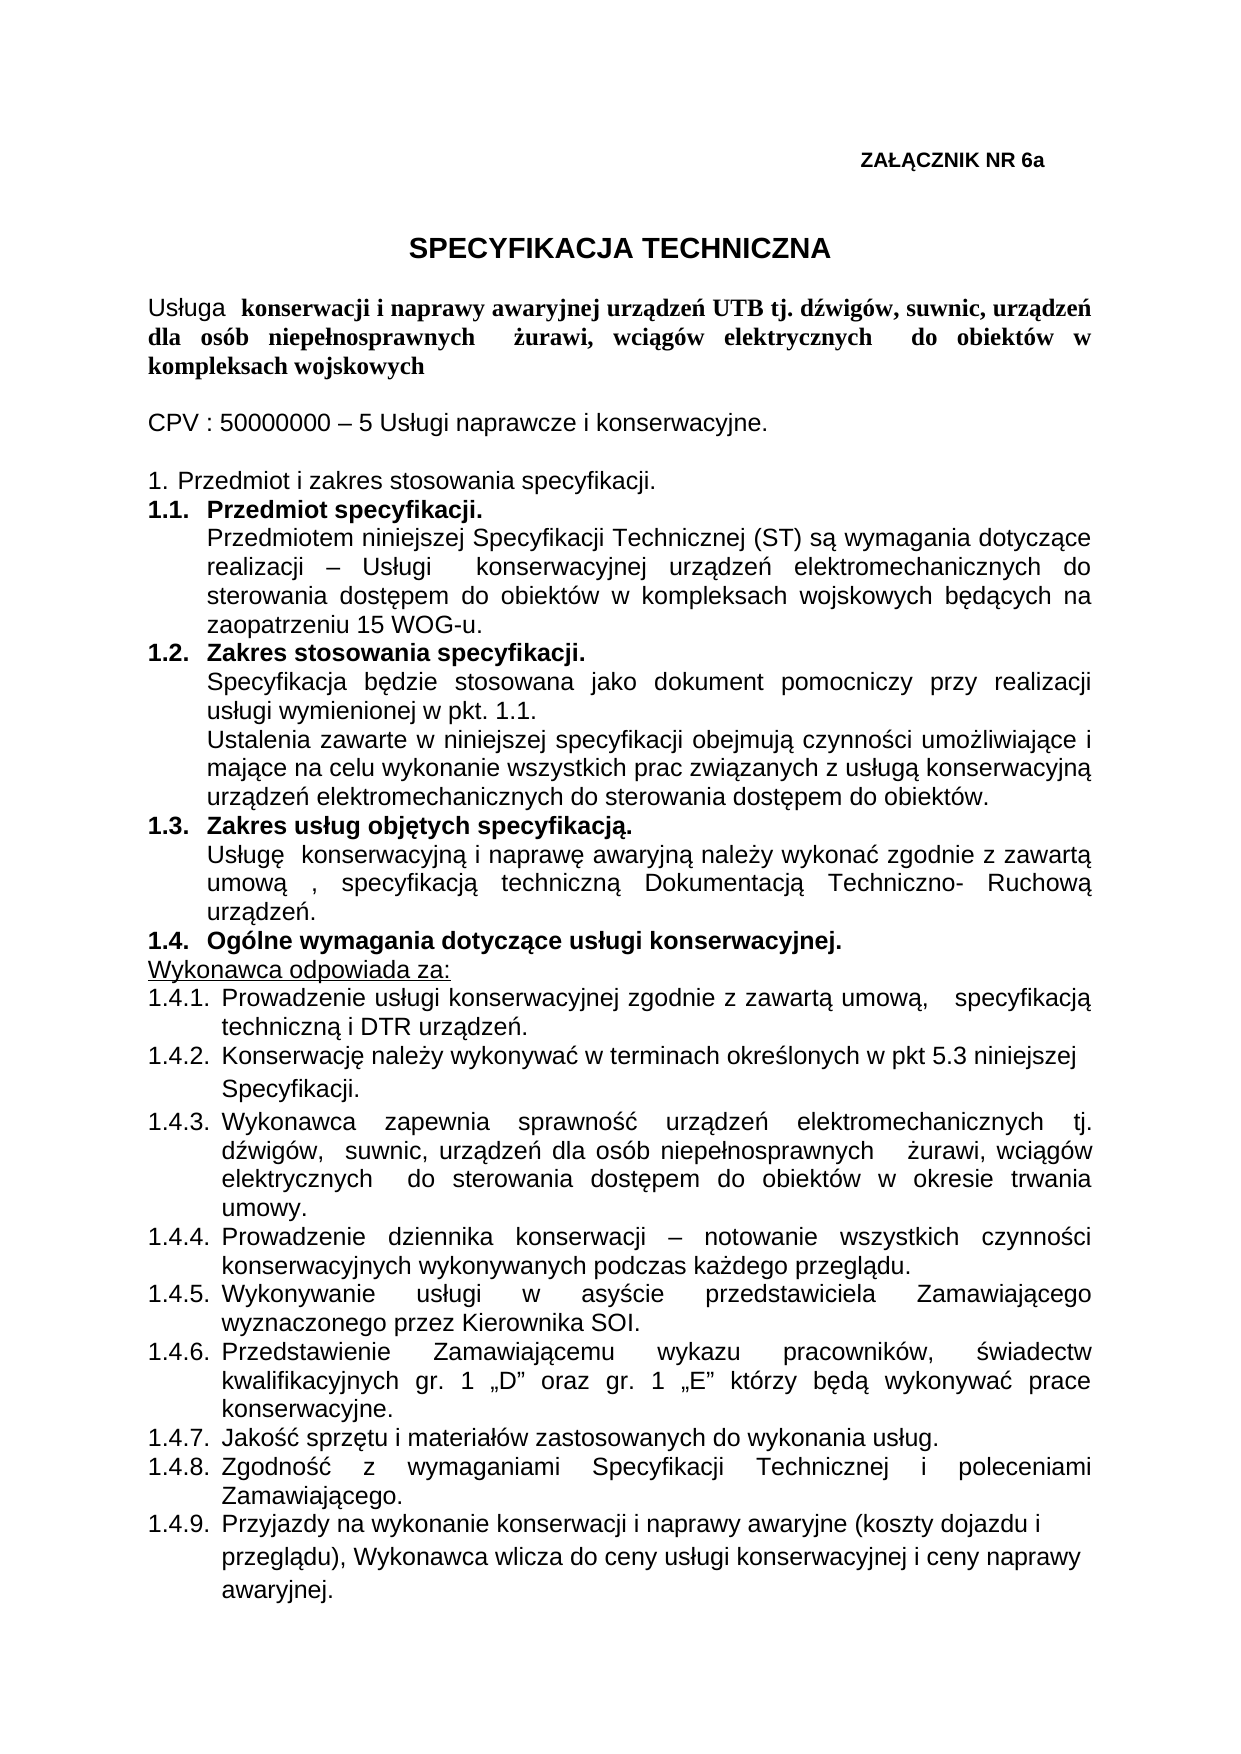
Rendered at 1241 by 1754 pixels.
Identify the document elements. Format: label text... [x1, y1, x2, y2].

list Ogólne wymagania dotyczące usługi konserwacyjnej. [148, 926, 1093, 954]
list Wykonywanie usługi w asyście przedstawiciela Zamawiającego wyznaczonego przez Kierownika SOI. [148, 1279, 1093, 1337]
list Ustalenia zawarte w niniejszej specyfikacji obejmują czynności umożliwiające i mające na celu wykonanie wszystkich prac związanych z usługą konserwacyjną urządzeń elektromechanicznych do sterowania dostępem do obiektów. [207, 724, 1093, 811]
text CPV : 50000000 – 5 Usługi naprawcze i konserwacyjne. [148, 408, 1093, 437]
list Przyjazdy na wykonanie konserwacji i naprawy awaryjne (koszty dojazdu i przeglądu), Wykonawca wlicza do ceny usługi konserwacyjnej i ceny naprawy awaryjnej. [148, 1509, 1093, 1604]
text ZAŁĄCZNIK NR 6a [148, 148, 1093, 172]
list Zakres usług objętych specyfikacją. [148, 811, 1093, 839]
list Prowadzenie usługi konserwacyjnej zgodnie z zawartą umową, specyfikacją techniczną i DTR urządzeń. [148, 983, 1093, 1041]
list Usługę konserwacyjną i naprawę awaryjną należy wykonać zgodnie z zawartą umową , specyfikacją techniczną Dokumentacją Techniczno- Ruchową urządzeń. [207, 839, 1093, 926]
list Prowadzenie dziennika konserwacji – notowanie wszystkich czynności konserwacyjnych wykonywanych podczas każdego przeglądu. [148, 1222, 1093, 1279]
list Przedmiotem niniejszej Specyfikacji Technicznej (ST) są wymagania dotyczące realizacji – Usługi konserwacyjnej urządzeń elektromechanicznych do sterowania dostępem do obiektów w kompleksach wojskowych będących na zaopatrzeniu 15 WOG-u. [207, 523, 1093, 638]
list Specyfikacja będzie stosowana jako dokument pomocniczy przy realizacji usługi wymienionej w pkt. 1.1. [207, 667, 1093, 724]
text Usługa konserwacji i naprawy awaryjnej urządzeń UTB tj. dźwigów, suwnic, urządzeń dla osób niepełnosprawnych żurawi, wciągów elektrycznych do obiektów w kompleksach wojskowych [148, 293, 1093, 379]
list Wykonawca zapewnia sprawność urządzeń elektromechanicznych tj. dźwigów, suwnic, urządzeń dla osób niepełnosprawnych żurawi, wciągów elektrycznych do sterowania dostępem do obiektów w okresie trwania umowy. [148, 1107, 1093, 1222]
list Jakość sprzętu i materiałów zastosowanych do wykonania usług. [148, 1423, 1093, 1452]
text Wykonawca odpowiada za: [148, 954, 1093, 983]
list Zakres stosowania specyfikacji. [148, 638, 1093, 667]
list Przedmiot specyfikacji. [148, 494, 1093, 523]
text SPECYFIKACJA TECHNICZNA [148, 231, 1093, 264]
list Zgodność z wymaganiami Specyfikacji Technicznej i poleceniami Zamawiającego. [148, 1452, 1093, 1509]
list Przedstawienie Zamawiającemu wykazu pracowników, świadectw kwalifikacyjnych gr. 1 „D” oraz gr. 1 „E” którzy będą wykonywać prace konserwacyjne. [148, 1337, 1093, 1423]
list Przedmiot i zakres stosowania specyfikacji. [148, 466, 1093, 494]
list Konserwację należy wykonywać w terminach określonych w pkt 5.3 niniejszej Specyfikacji. [148, 1041, 1093, 1103]
